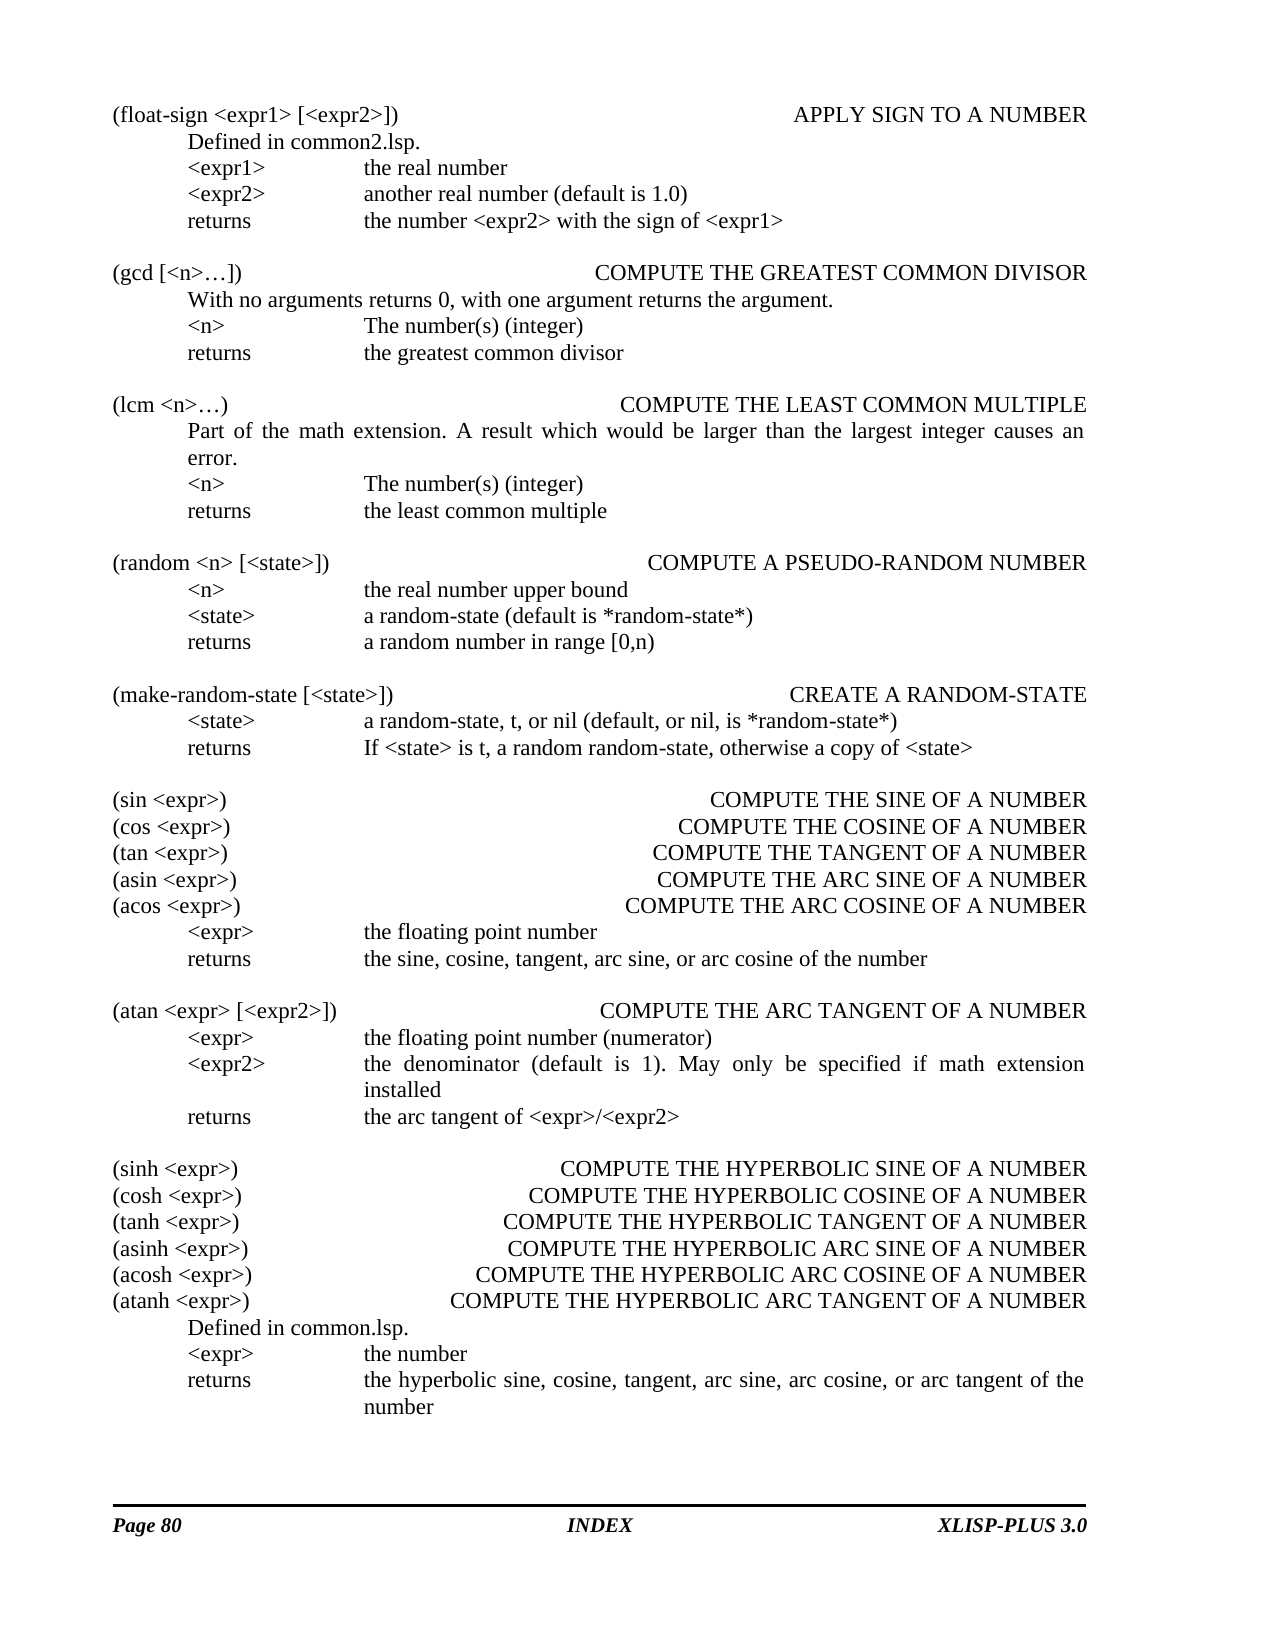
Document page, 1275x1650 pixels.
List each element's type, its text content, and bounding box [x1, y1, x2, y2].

text <state> a random-state (default is *random-state*) [112, 602, 1086, 628]
text (cos <expr>) COMPUTE THE COSINE OF A NUMBER [112, 813, 1086, 839]
text <n> The number(s) (integer) [112, 470, 1086, 497]
text (gcd [<n>…]) COMPUTE THE GREATEST COMMON DIVISOR [112, 259, 1086, 286]
text returns the greatest common divisor [112, 338, 1086, 365]
text (random <n> [<state>]) COMPUTE A PSEUDO-RANDOM NUMBER [112, 549, 1086, 576]
text <expr1> the real number [112, 154, 1086, 180]
text Part of the math extension. A result which would be larger than the largest integer causes an error. [112, 418, 1086, 470]
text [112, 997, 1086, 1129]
text returns the number <expr2> with the sign of <expr1> [112, 207, 1086, 233]
text (sin <expr>) COMPUTE THE SINE OF A NUMBER [112, 787, 1086, 813]
text (tan <expr>) COMPUTE THE TANGENT OF A NUMBER [112, 839, 1086, 866]
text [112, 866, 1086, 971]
text <state> a random-state, t, or nil (default, or nil, is *random-state*) [112, 707, 1086, 734]
text (make-random-state [<state>]) CREATE A RANDOM-STATE [112, 681, 1086, 707]
text returns the least common multiple [112, 497, 1086, 523]
text <n> The number(s) (integer) [112, 312, 1086, 338]
text returns If <state> is t, a random random-state, otherwise a copy of <state> [112, 734, 1086, 760]
text <n> the real number upper bound [112, 576, 1086, 602]
text returns a random number in range [0,n) [112, 628, 1086, 655]
text With no arguments returns 0, with one argument returns the argument. [112, 286, 1086, 312]
text Defined in common2.lsp. [112, 128, 1086, 154]
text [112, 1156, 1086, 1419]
text <expr2> another real number (default is 1.0) [112, 180, 1086, 207]
text (float-sign <expr1> [<expr2>]) APPLY SIGN TO A NUMBER [112, 101, 1086, 128]
text (lcm <n>…) COMPUTE THE LEAST COMMON MULTIPLE [112, 391, 1086, 418]
